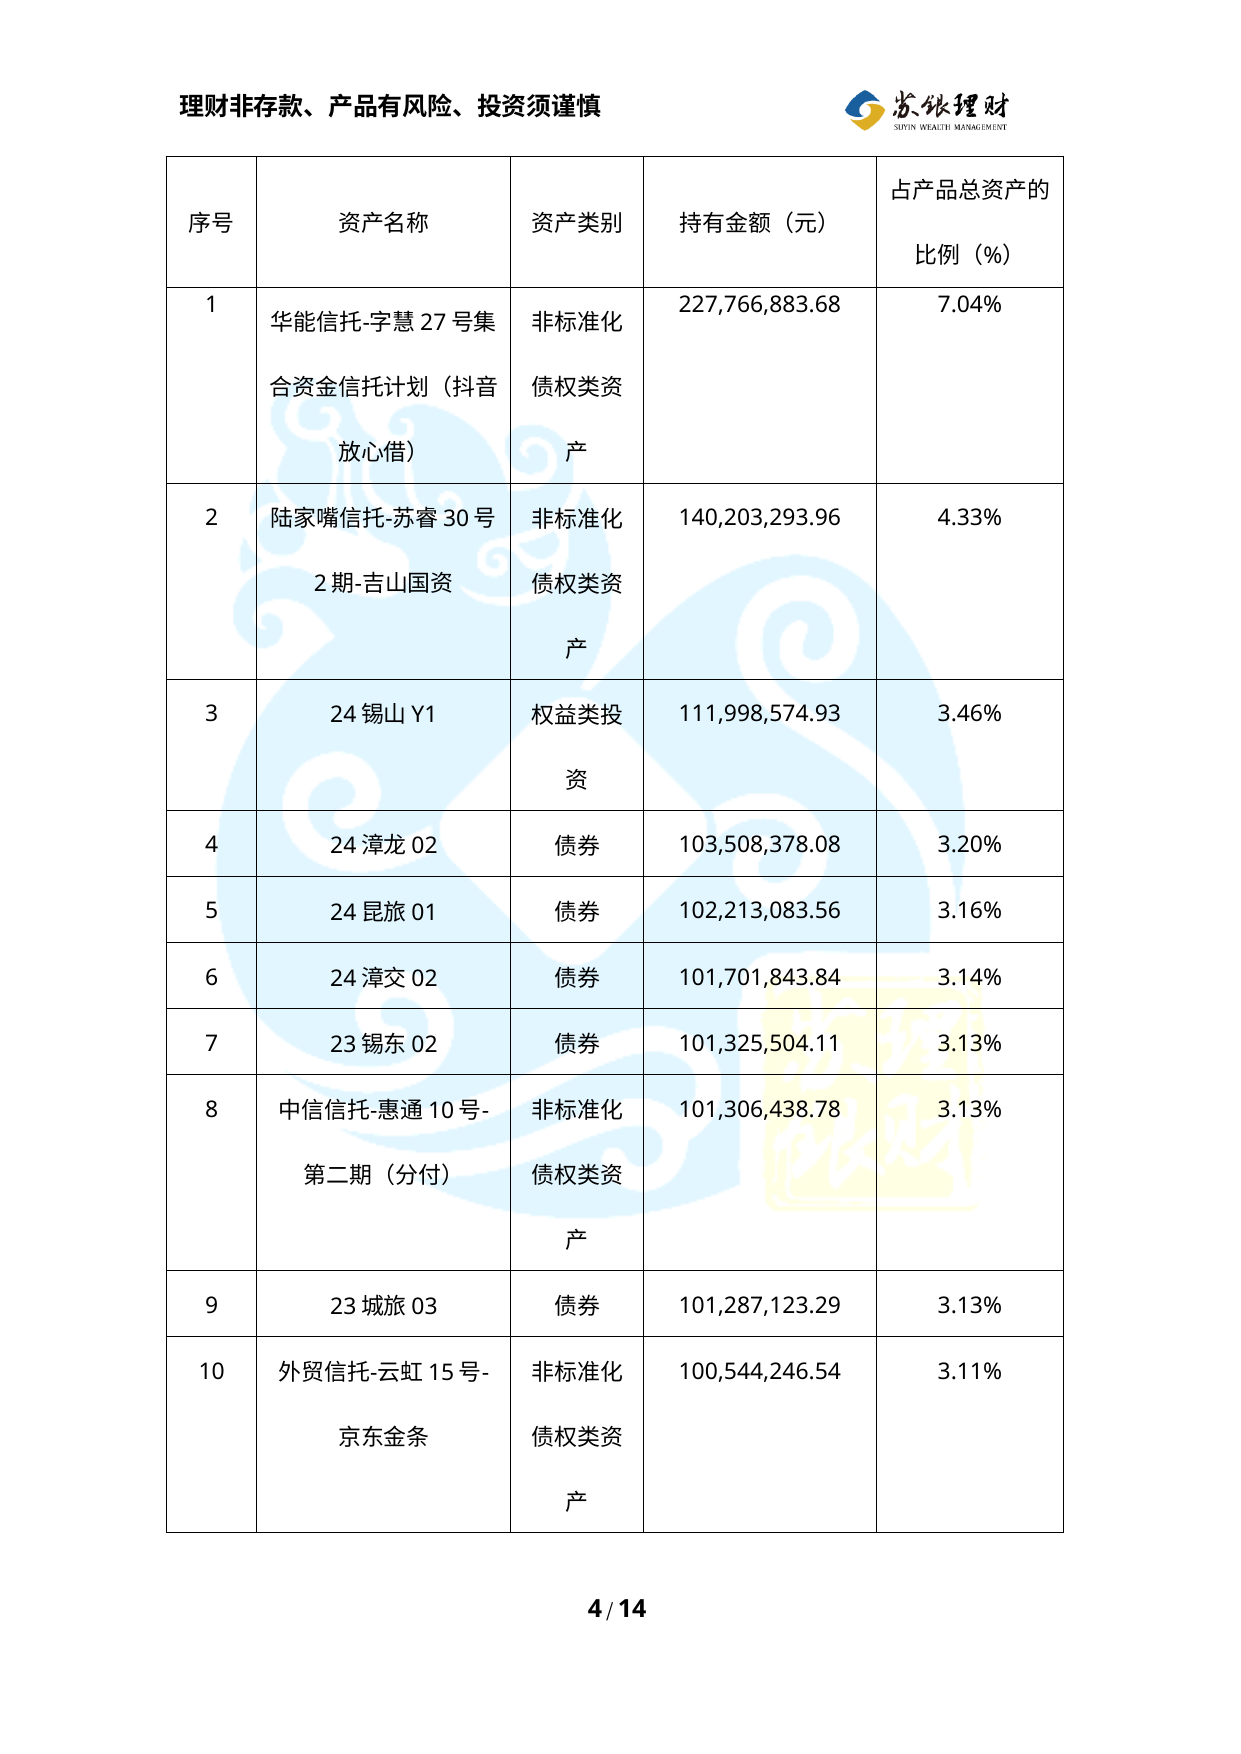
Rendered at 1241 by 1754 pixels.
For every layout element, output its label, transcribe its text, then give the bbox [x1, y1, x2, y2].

table_cell 227,766,883.68 [644, 288, 876, 483]
table_cell 100,544,246.54 [644, 1337, 876, 1532]
table_cell 非标准化债权类资产 [511, 1337, 643, 1532]
table_cell 债券 [511, 943, 643, 1008]
table_cell 23城旅03 [257, 1271, 510, 1336]
table_cell 债券 [511, 1009, 643, 1074]
table_cell 3.11% [877, 1337, 1063, 1532]
table_cell 101,287,123.29 [644, 1271, 876, 1336]
table_cell 债券 [511, 877, 643, 942]
table_cell 陆家嘴信托-苏睿30号2期-吉山国资 [257, 484, 510, 679]
table_header 资产名称 [257, 157, 510, 287]
table_cell 3.16% [877, 877, 1063, 942]
table_cell 3.13% [877, 1075, 1063, 1270]
table_cell 债券 [511, 1271, 643, 1336]
table_cell 1 [167, 288, 256, 483]
table_cell 4 [167, 811, 256, 876]
table_cell 3 [167, 680, 256, 810]
table_cell 3.13% [877, 1009, 1063, 1074]
table_cell 权益类投资 [511, 680, 643, 810]
table_cell 103,508,378.08 [644, 811, 876, 876]
table_cell 140,203,293.96 [644, 484, 876, 679]
table_cell 外贸信托-云虹15号-京东金条 [257, 1337, 510, 1532]
table_cell 7 [167, 1009, 256, 1074]
table_cell 6 [167, 943, 256, 1008]
table_cell 23锡东02 [257, 1009, 510, 1074]
table_cell 102,213,083.56 [644, 877, 876, 942]
table_cell 华能信托-字慧27号集合资金信托计划（抖音放心借） [257, 288, 510, 483]
table_cell 7.04% [877, 288, 1063, 483]
table_cell 债券 [511, 811, 643, 876]
table_cell 24昆旅01 [257, 877, 510, 942]
table_cell 非标准化债权类资产 [511, 288, 643, 483]
table_header 序号 [167, 157, 256, 287]
table_cell 2 [167, 484, 256, 679]
table_cell 3.20% [877, 811, 1063, 876]
table_cell 3.14% [877, 943, 1063, 1008]
table_cell 8 [167, 1075, 256, 1270]
table_cell 101,306,438.78 [644, 1075, 876, 1270]
table_cell 111,998,574.93 [644, 680, 876, 810]
table_cell 5 [167, 877, 256, 942]
table_cell 9 [167, 1271, 256, 1336]
table_cell 24锡山Y1 [257, 680, 510, 810]
table_header 占产品总资产的比例（%） [877, 157, 1063, 287]
table_cell 中信信托-惠通10号-第二期（分付） [257, 1075, 510, 1270]
table_cell 101,325,504.11 [644, 1009, 876, 1074]
table_cell 24漳龙02 [257, 811, 510, 876]
table_cell 3.46% [877, 680, 1063, 810]
table_cell 3.13% [877, 1271, 1063, 1336]
table_cell 24漳交02 [257, 943, 510, 1008]
table_cell 4.33% [877, 484, 1063, 679]
table_header 资产类别 [511, 157, 643, 287]
table_cell 非标准化债权类资产 [511, 1075, 643, 1270]
table_cell 101,701,843.84 [644, 943, 876, 1008]
table_cell 10 [167, 1337, 256, 1532]
table_cell 非标准化债权类资产 [511, 484, 643, 679]
picture [820, 72, 1039, 143]
table_header 持有金额（元） [644, 157, 876, 287]
